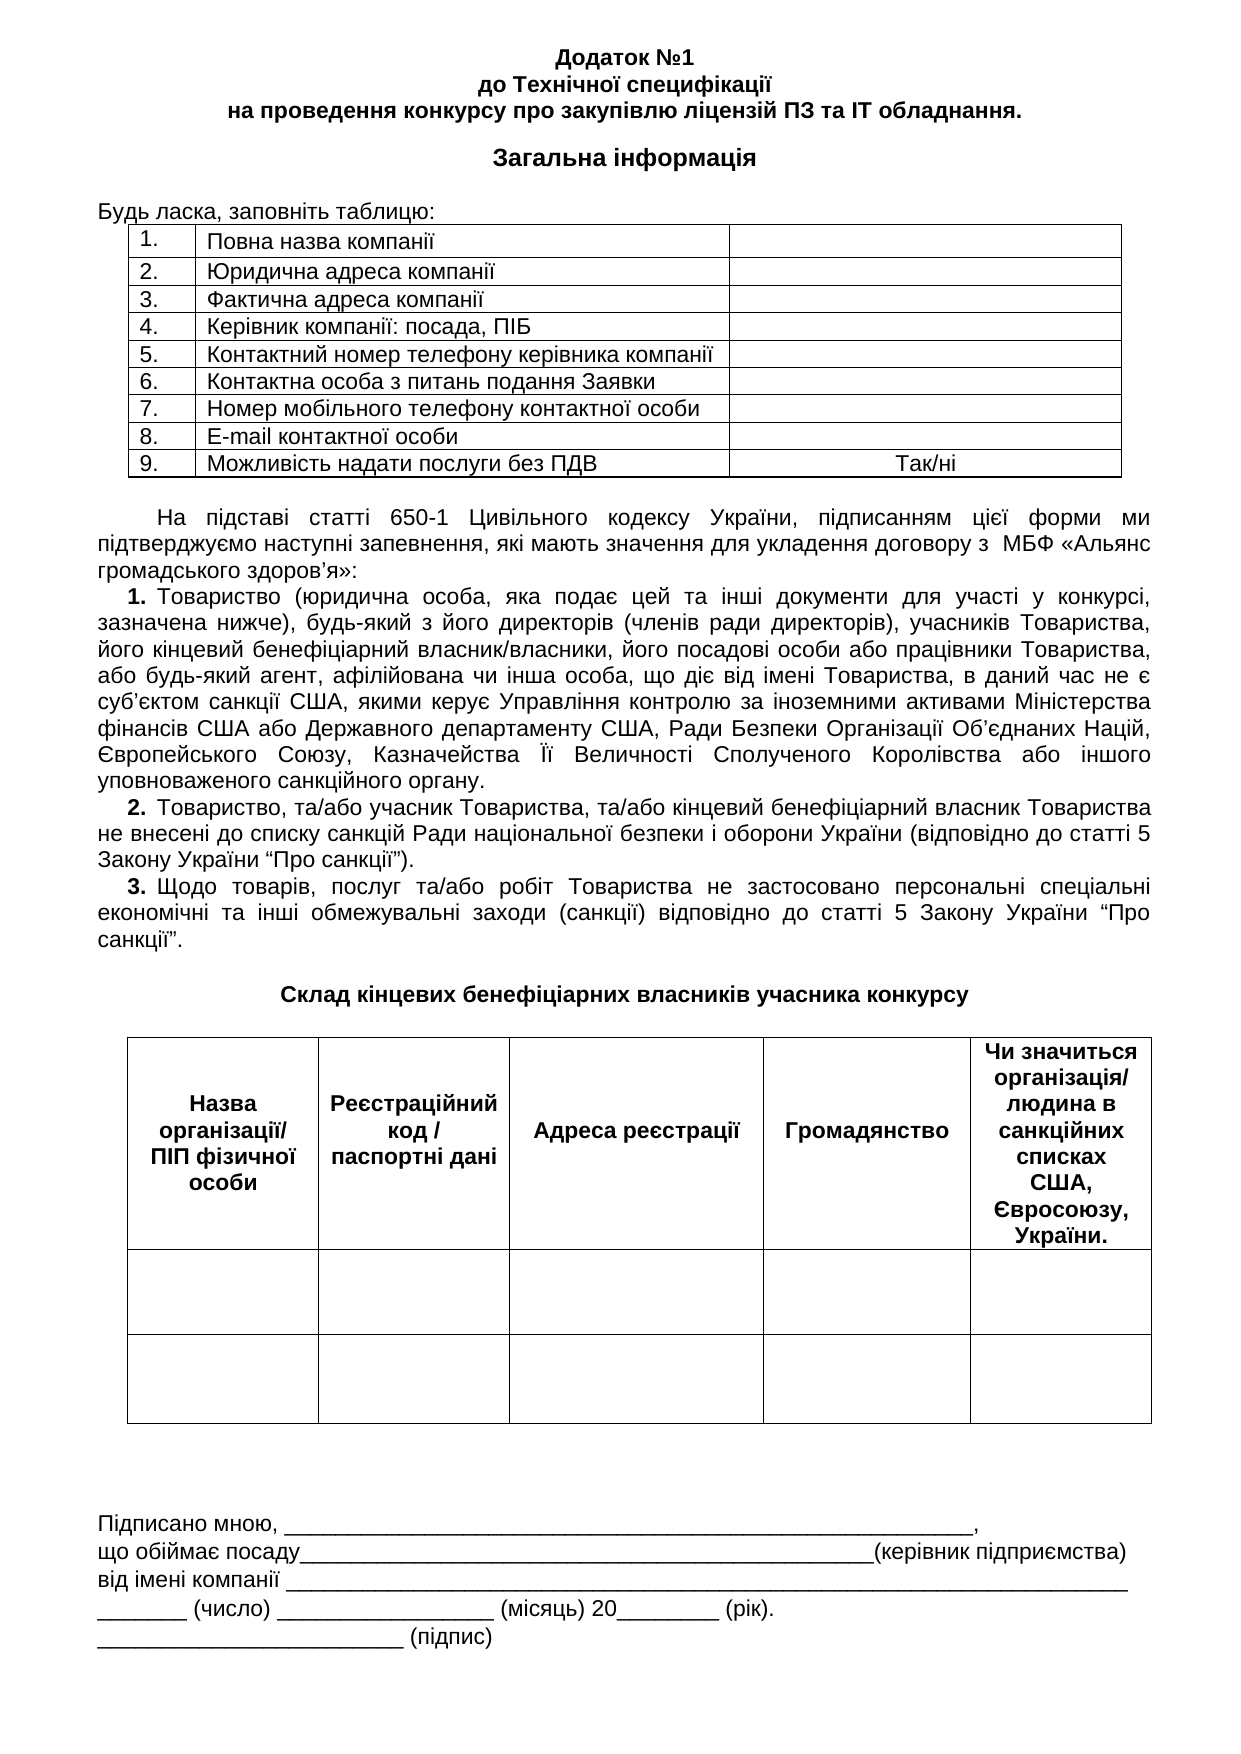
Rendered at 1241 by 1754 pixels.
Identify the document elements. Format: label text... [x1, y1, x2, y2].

table_cell [730, 313, 1121, 339]
table_header Чи значиться організація/ людина в санкційних списках США, Євросоюзу, України. [971, 1038, 1151, 1248]
table_cell 8. [129, 423, 195, 449]
table_cell 2. [129, 258, 195, 285]
text ________________________ (підпис) [97, 1623, 1152, 1649]
table_header Реєстраційний код / паспортні дані [319, 1038, 509, 1248]
table_cell [730, 423, 1121, 449]
table_cell [764, 1250, 970, 1334]
table_cell Керівник компанії: посада, ПІБ [196, 313, 729, 339]
text Будь ласка, заповніть таблицю: [97, 198, 1152, 224]
table_cell 9. [129, 450, 195, 476]
table_cell [510, 1335, 763, 1423]
table_cell [319, 1335, 509, 1423]
table_cell [971, 1250, 1151, 1334]
table_cell [730, 395, 1121, 422]
table_cell [730, 368, 1121, 394]
table_cell Юридична адреса компанії [196, 258, 729, 285]
subtitle Склад кінцевих бенефіціарних власників учасника конкурсу [97, 981, 1152, 1007]
table_header Повна назва компанії [196, 225, 729, 257]
text до Технічної специфікації [97, 71, 1152, 97]
table_cell Контактний номер телефону керівника компанії [196, 341, 729, 367]
table_cell Можливість надати послуги без ПДВ [196, 450, 729, 476]
table_cell 3. [129, 286, 195, 312]
text від імені компанії __________________________________________________________________ [97, 1566, 1152, 1593]
table_cell E-mail контактної особи [196, 423, 729, 449]
table_cell 6. [129, 368, 195, 394]
table_cell 4. [129, 313, 195, 339]
table_cell [128, 1250, 318, 1334]
text _______ (число) _________________ (місяць) 20________ (рік). [97, 1595, 1152, 1621]
text Додаток №1 [97, 44, 1152, 71]
table_cell 5. [129, 341, 195, 367]
text на проведення конкурсу про закупівлю ліцензій ПЗ та IT обладнання. [97, 97, 1152, 123]
table_header [730, 225, 1121, 257]
text Підписано мною, ______________________________________________________, [97, 1509, 1152, 1536]
table_cell [730, 258, 1121, 285]
text На підставі статті 650-1 Цивільного кодексу України, підписанням цієї форми ми підтверджуємо наступні запевнення, які мають значення для укладення договору з МБФ «Альянс громадського здоров’я»: [97, 504, 1152, 583]
table_cell Номер мобільного телефону контактної особи [196, 395, 729, 422]
table_cell 7. [129, 395, 195, 422]
table_header Громадянство [764, 1038, 970, 1248]
table_cell Контактна особа з питань подання Заявки [196, 368, 729, 394]
table_header Назва організації/ ПІП фізичної особи [128, 1038, 318, 1248]
table_cell Так/ні [730, 450, 1121, 476]
table_header 1. [129, 225, 195, 257]
table_cell [128, 1335, 318, 1423]
text Загальна інформація [97, 143, 1152, 171]
table_cell [730, 341, 1121, 367]
text що обіймає посаду_____________________________________________(керівник підприємства) [97, 1538, 1152, 1564]
table_cell [764, 1335, 970, 1423]
table_cell [319, 1250, 509, 1334]
table_cell [730, 286, 1121, 312]
list Щодо товарів, послуг та/або робіт Товариства не застосовано персональні спеціальні економічні та інші обмежувальні заходи (санкції) відповідно до статті 5 Закону України “Про санкції”. [97, 873, 1152, 952]
table_cell Фактична адреса компанії [196, 286, 729, 312]
table_cell [971, 1335, 1151, 1423]
table_header Адреса реєстрації [510, 1038, 763, 1248]
list Товариство (юридична особа, яка подає цей та інші документи для участі у конкурсі, зазначена нижче), будь-який з його директорів (членів ради директорів), учасників Товариства, його кінцевий бенефіціарний власник/власники, його посадові особи або працівники Товариства, або будь-який агент, афілійована чи інша особа, що діє від імені Товариства, в даний час не є суб’єктом санкції США, якими керує Управління контролю за іноземними активами Міністерства фінансів США або Державного департаменту США, Ради Безпеки Організації Об’єднаних Націй, Європейського Союзу, Казначейства Її Величності Сполученого Королівства або іншого уповноваженого санкційного органу. [97, 583, 1152, 794]
table_cell [510, 1250, 763, 1334]
list Товариство, та/або учасник Товариства, та/або кінцевий бенефіціарний власник Товариства не внесені до списку санкцій Ради національної безпеки і оборони України (відповідно до статті 5 Закону України “Про санкції”). [97, 794, 1152, 873]
